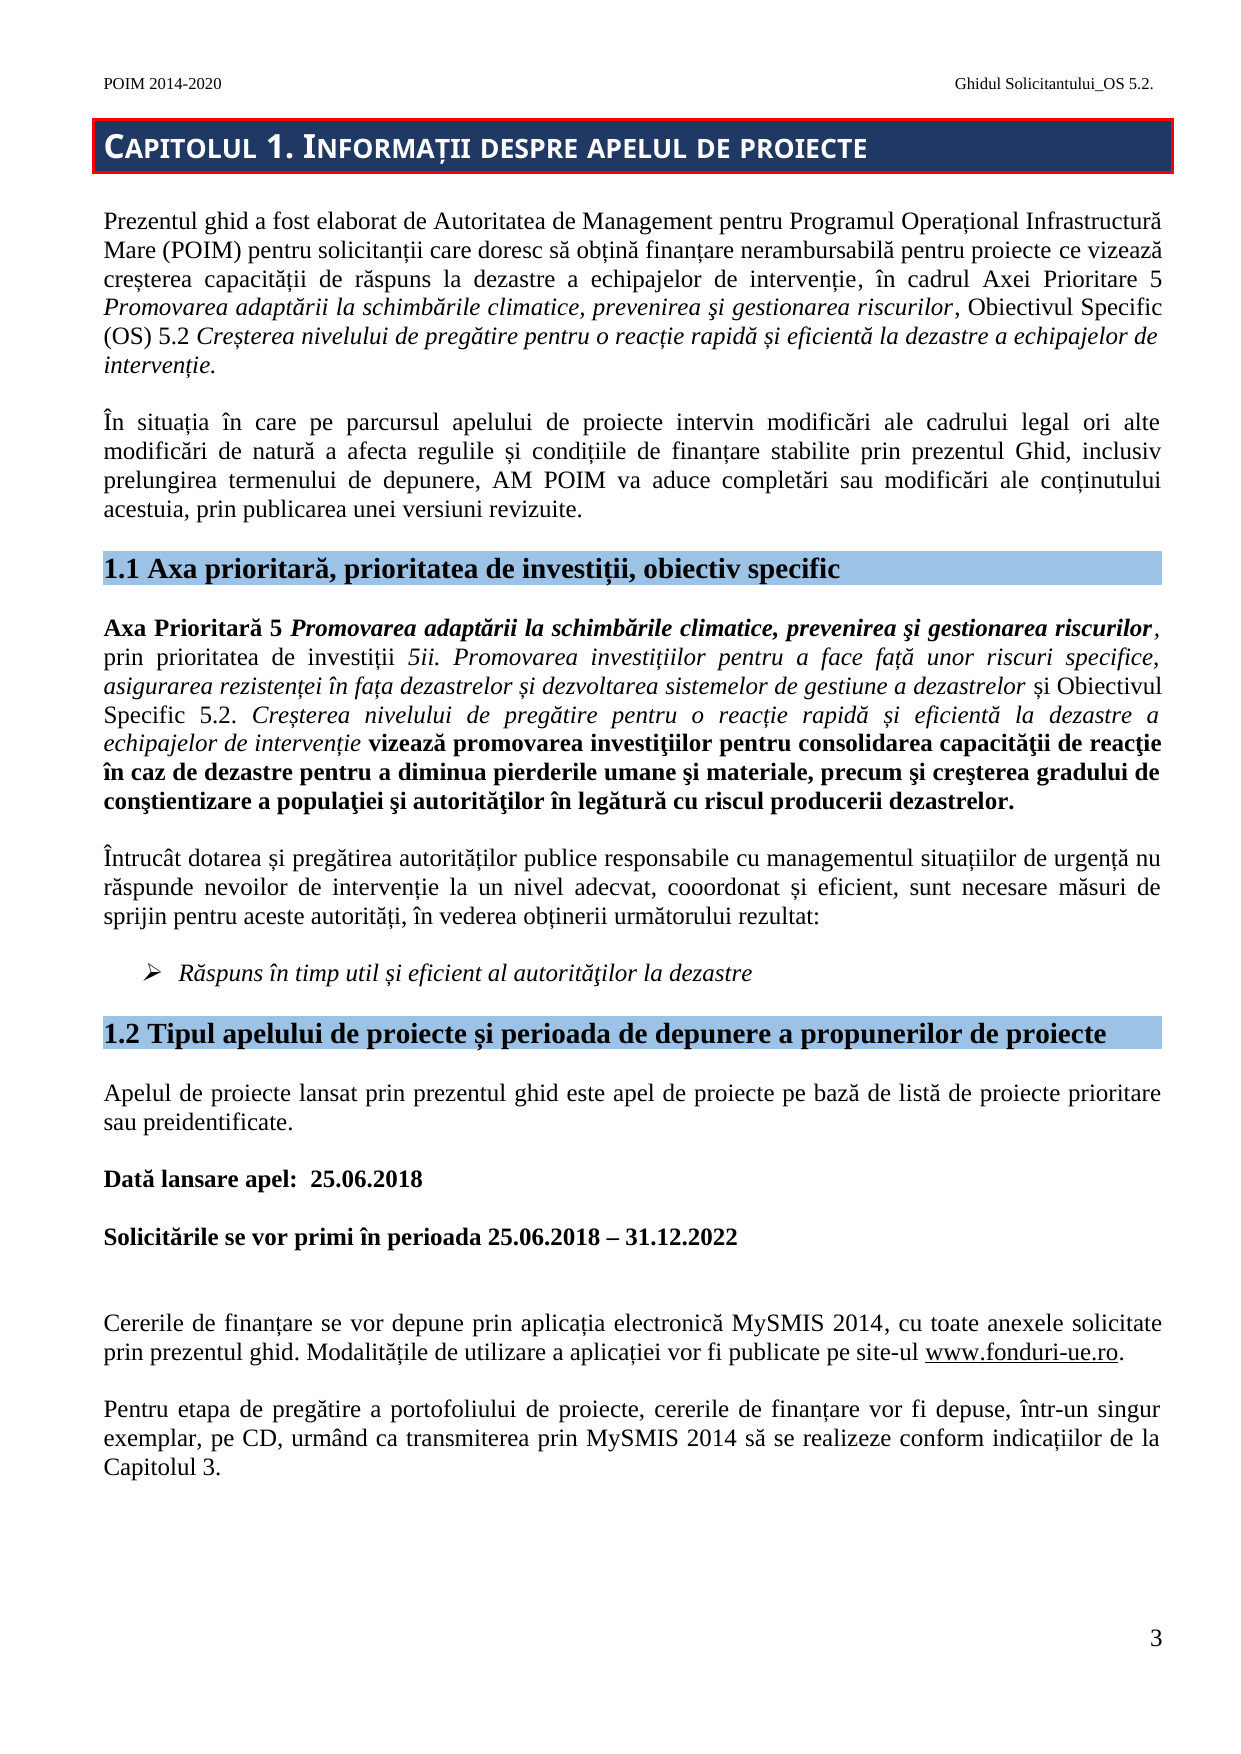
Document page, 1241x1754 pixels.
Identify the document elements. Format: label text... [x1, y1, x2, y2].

subtitle Capitolul 1. Informații despre apelul de proiecte [95, 121, 1171, 171]
text Prezentul ghid a fost elaborat de Autoritatea de Management pentru Programul Operațional Infrastructură Mare (POIM) pentru solicitanții care doresc să obțină finanțare nerambursabilă pentru proiecte ce vizează creșterea capacității de răspuns la dezastre a echipajelor de intervenție, în cadrul Axei Prioritare 5 Promovarea adaptării la schimbările climatice, prevenirea şi gestionarea riscurilor, Obiectivul Specific (OS) 5.2 Creșterea nivelului de pregătire pentru o reacție rapidă și eficientă la dezastre a echipajelor de intervenție. [103, 206, 1162, 379]
subtitle Axa prioritară, prioritatea de investiții, obiectiv specific [103, 551, 1162, 585]
subtitle Tipul apelului de proiecte și perioada de depunere a propunerilor de proiecte [103, 1016, 1162, 1049]
text Întrucât dotarea și pregătirea autorităților publice responsabile cu managementul situațiilor de urgență nu răspunde nevoilor de intervenție la un nivel adecvat, cooordonat și eficient, sunt necesare măsuri de sprijin pentru aceste autorități, în vederea obținerii următorului rezultat: [103, 843, 1162, 930]
text Cererile de finanțare se vor depune prin aplicația electronică MySMIS 2014, cu toate anexele solicitate prin prezentul ghid. Modalitățile de utilizare a aplicației vor fi publicate pe site-ul www.fonduri-ue.ro. [103, 1308, 1162, 1366]
text Axa Prioritară 5 Promovarea adaptării la schimbările climatice, prevenirea şi gestionarea riscurilor, prin prioritatea de investiții 5ii. Promovarea investițiilor pentru a face față unor riscuri specifice, asigurarea rezistenței în fața dezastrelor și dezvoltarea sistemelor de gestiune a dezastrelor și Obiectivul Specific 5.2. Creșterea nivelului de pregătire pentru o reacție rapidă și eficientă la dezastre a echipajelor de intervenție vizează promovarea investiţiilor pentru consolidarea capacităţii de reacţie în caz de dezastre pentru a diminua pierderile umane şi materiale, precum şi creşterea gradului de conştientizare a populaţiei şi autorităţilor în legătură cu riscul producerii dezastrelor. [103, 613, 1162, 815]
text Solicitările se vor primi în perioada 25.06.2018 – 31.12.2022 [103, 1222, 1162, 1251]
text În situația în care pe parcursul apelului de proiecte intervin modificări ale cadrului legal ori alte modificări de natură a afecta regulile și condițiile de finanțare stabilite prin prezentul Ghid, inclusiv prelungirea termenului de depunere, AM POIM va aduce completări sau modificări ale conținutului acestuia, prin publicarea unei versiuni revizuite. [103, 407, 1162, 522]
list Răspuns în timp util și eficient al autorităţilor la dezastre [141, 958, 1162, 987]
text Pentru etapa de pregătire a portofoliului de proiecte, cererile de finanțare vor fi depuse, într-un singur exemplar, pe CD, urmând ca transmiterea prin MySMIS 2014 să se realizeze conform indicațiilor de la Capitolul 3. [103, 1394, 1162, 1481]
text Apelul de proiecte lansat prin prezentul ghid este apel de proiecte pe bază de listă de proiecte prioritare sau preidentificate. [103, 1078, 1162, 1136]
text Dată lansare apel: 25.06.2018 [103, 1164, 1162, 1193]
